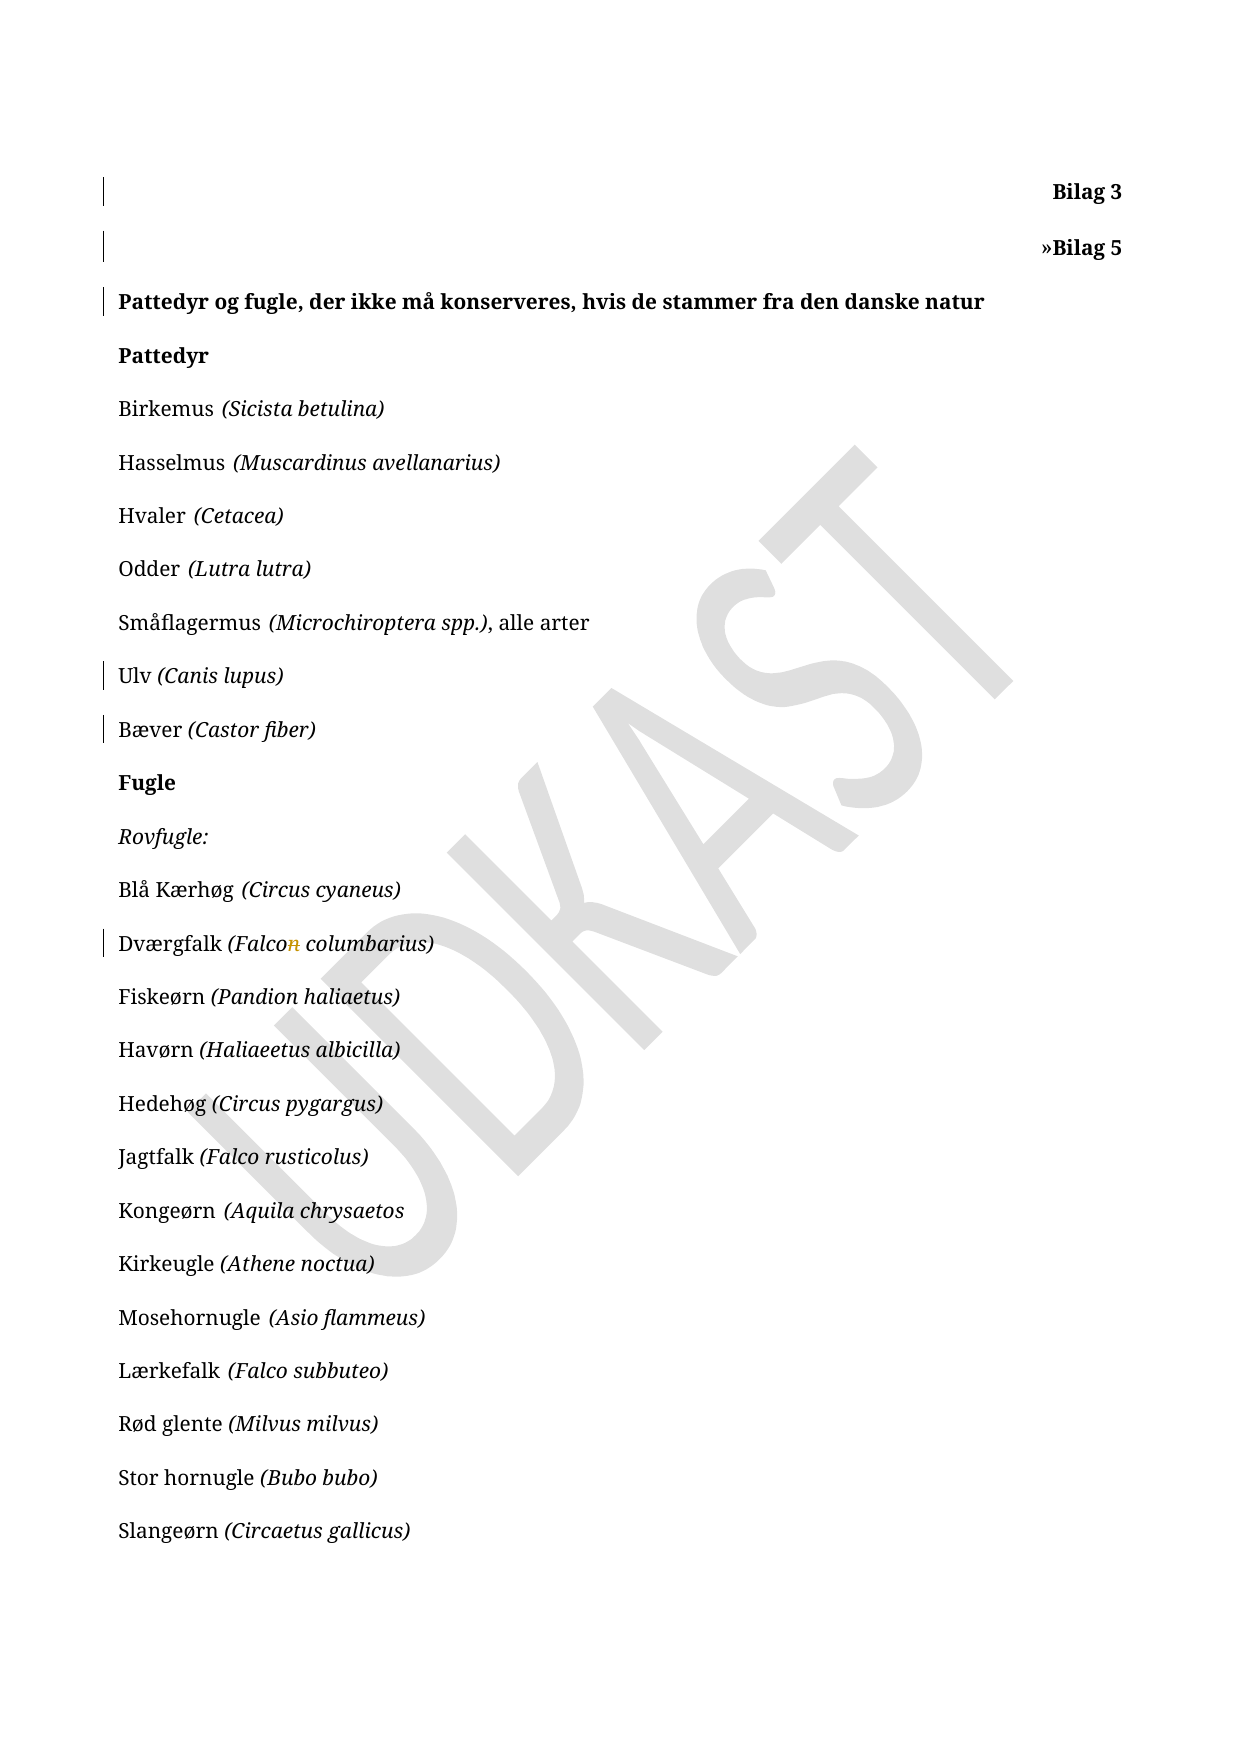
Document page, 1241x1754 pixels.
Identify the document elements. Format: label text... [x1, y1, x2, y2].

text Bæver (Castor fiber) [118, 715, 1122, 743]
text Hvaler (Cetacea) [118, 501, 1122, 529]
text Lærkefalk (Falco subbuteo) [118, 1356, 1122, 1384]
text Småflagermus (Microchiroptera spp.), alle arter [118, 608, 1122, 636]
text Fugle [118, 768, 1122, 797]
text Birkemus (Sicista betulina) [118, 394, 1122, 423]
text Slangeørn (Circaetus gallicus) [118, 1516, 1122, 1545]
text Stor hornugle (Bubo bubo) [118, 1463, 1122, 1491]
text Pattedyr og fugle, der ikke må konserveres, hvis de stammer fra den danske natur [118, 287, 1122, 316]
text »Bilag 5 [118, 231, 1122, 262]
text Fiskeørn (Pandion haliaetus) [118, 982, 1122, 1011]
text Dværgfalk (Falco columbarius) [118, 929, 1122, 957]
text Hedehøg (Circus pygargus) [118, 1089, 1122, 1117]
text Mosehornugle (Asio flammeus) [118, 1303, 1122, 1331]
text Bilag 3 [118, 177, 1122, 206]
text Kongeørn (Aquila chrysaetos [118, 1196, 1122, 1224]
text Blå Kærhøg (Circus cyaneus) [118, 875, 1122, 904]
text Rød glente (Milvus milvus) [118, 1409, 1122, 1438]
text Odder (Lutra lutra) [118, 554, 1122, 583]
text Rovfugle: [118, 822, 1122, 850]
text Pattedyr [118, 341, 1122, 369]
text Kirkeugle (Athene noctua) [118, 1249, 1122, 1278]
text Jagtfalk (Falco rusticolus) [118, 1142, 1122, 1171]
text Ulv (Canis lupus) [118, 661, 1122, 690]
text Hasselmus (Muscardinus avellanarius) [118, 448, 1122, 476]
text Havørn (Haliaeetus albicilla) [118, 1036, 1122, 1064]
